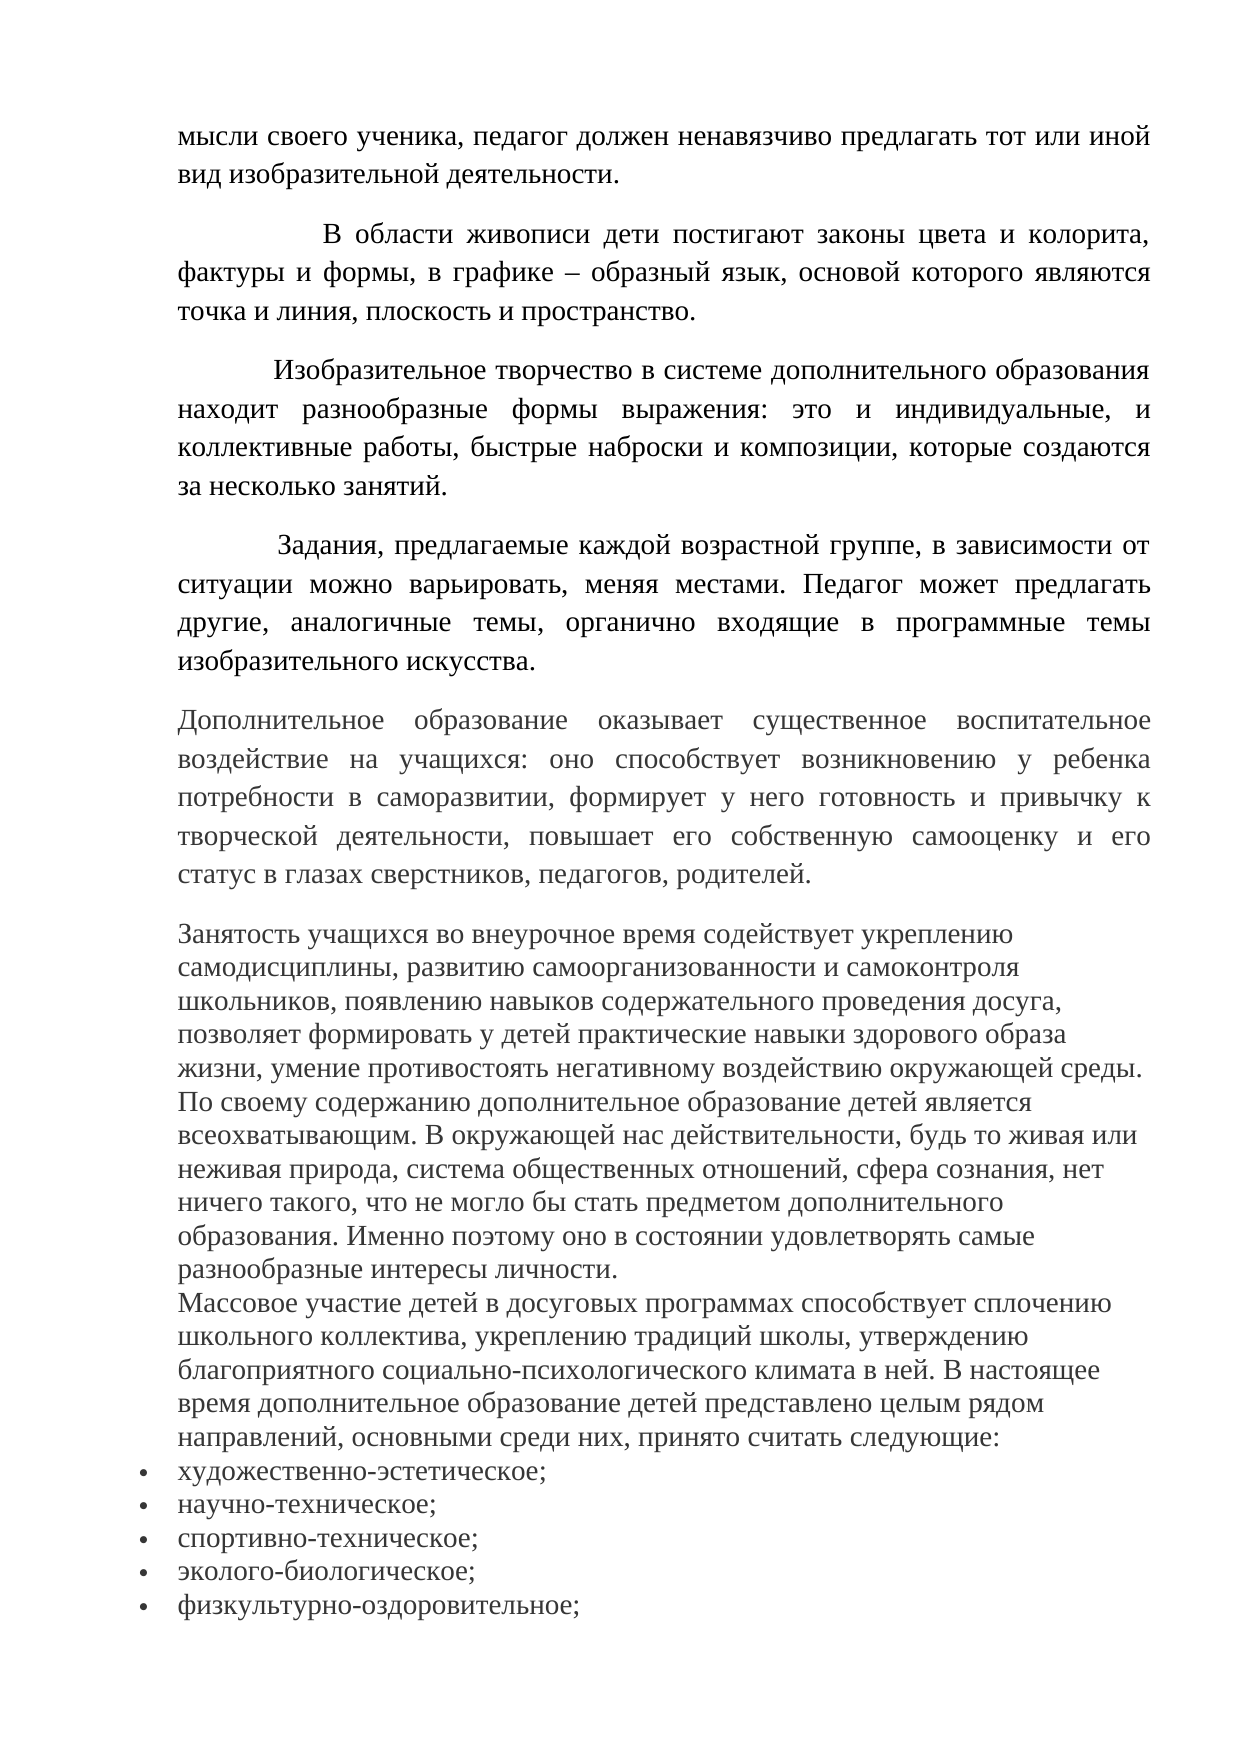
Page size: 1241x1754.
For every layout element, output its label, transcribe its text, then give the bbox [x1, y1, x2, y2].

list физкультурно-оздоровительное; [140, 1587, 1152, 1620]
list художественно-эстетическое; [140, 1453, 1152, 1486]
text Занятость учащихся во внеурочное время содействует укреплению самодисциплины, развитию самоорганизованности и самоконтроля школьников, появлению навыков содержательного проведения досуга, позволяет формировать у детей практические навыки здорового образа жизни, умение противостоять негативному воздействию окружающей среды. [177, 916, 1152, 1084]
text Дополнительное образование оказывает существенное воспитательное воздействие на учащихся: оно способствует возникновению у ребенка потребности в саморазвитии, формирует у него готовность и привычку к творческой деятельности, повышает его собственную самооценку и его статус в глазах сверстников, педагогов, родителей. [177, 702, 1152, 890]
text В области живописи дети постигают законы цвета и колорита, фактуры и формы, в графике – образный язык, основой которого являются точка и линия, плоскость и пространство. [177, 216, 1152, 327]
list эколого-биологическое; [140, 1553, 1152, 1587]
text По своему содержанию дополнительное образование детей является всеохватывающим. В окружающей нас действительности, будь то живая или неживая природа, система общественных отношений, сфера сознания, нет ничего такого, что не могло бы стать предметом дополнительного образования. Именно поэтому оно в состоянии удовлетворять самые разнообразные интересы личности. [177, 1084, 1152, 1285]
text Массовое участие детей в досуговых программах способствует сплочению школьного коллектива, укреплению традиций школы, утверждению благоприятного социально-психологического климата в ней. В настоящее время дополнительное образование детей представлено целым рядом направлений, основными среди них, принято считать следующие: [177, 1285, 1152, 1453]
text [177, 118, 1152, 190]
text Изобразительное творчество в системе дополнительного образования находит разнообразные формы выражения: это и индивидуальные, и коллективные работы, быстрые наброски и композиции, которые создаются за несколько занятий. [177, 352, 1152, 502]
text Задания, предлагаемые каждой возрастной группе, в зависимости от ситуации можно варьировать, меняя местами. Педагог может предлагать другие, аналогичные темы, органично входящие в программные темы изобразительного искусства. [177, 527, 1152, 677]
list спортивно-техническое; [140, 1520, 1152, 1553]
list научно-техническое; [140, 1486, 1152, 1520]
